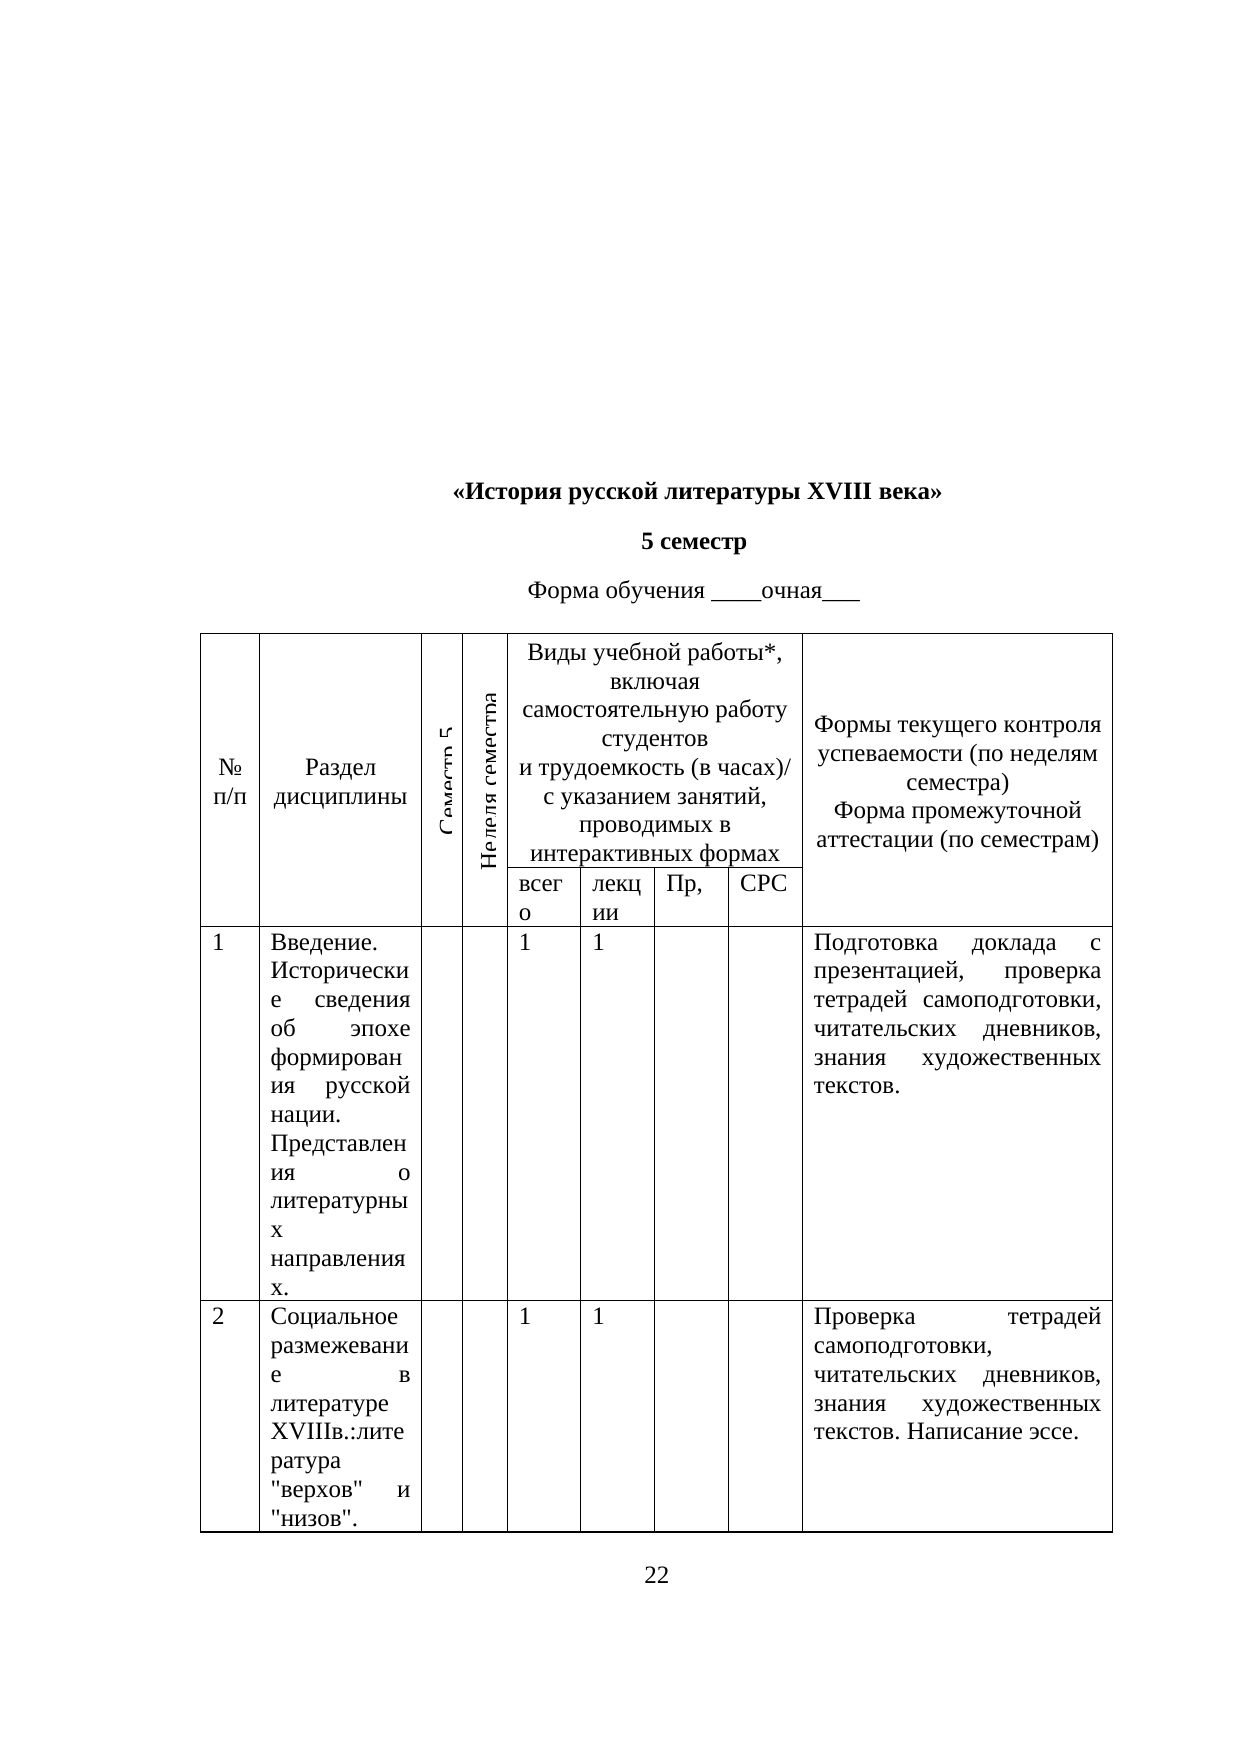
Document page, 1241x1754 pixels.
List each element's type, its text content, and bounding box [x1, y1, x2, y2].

table_cell [655, 927, 728, 1300]
text «История русской литературы XVIII века» [177, 476, 1136, 505]
table_cell [655, 1301, 728, 1531]
table_cell 2 [201, 1301, 259, 1531]
text Форма обучения ____очная___ [251, 576, 1136, 604]
table_cell [463, 927, 507, 1300]
table_cell Подготовка доклада с презентацией, проверка тетрадей самоподготовки, читательских дневников, знания художественных текстов. [803, 927, 1112, 1300]
table_cell Введение. Исторические сведения об эпохе формирования русской нации. Представления о литературных направлениях. [260, 927, 421, 1300]
table_cell Пр, [655, 868, 728, 926]
table_cell [729, 1301, 802, 1531]
table_cell [729, 927, 802, 1300]
table_header Семестр 5 [422, 634, 462, 926]
table_cell [463, 1301, 507, 1531]
table_cell лекции [581, 868, 654, 926]
table_header Раздел дисциплины [260, 634, 421, 926]
table_cell Проверка тетрадей самоподготовки, читательских дневников, знания художественных текстов. Написание эссе. [803, 1301, 1112, 1531]
table_cell 1 [508, 1301, 580, 1531]
table_cell [422, 1301, 462, 1531]
table_header Формы текущего контроля успеваемости (по неделям семестра) Форма промежуточной аттестации (по семестрам) [803, 634, 1112, 926]
table_cell 1 [508, 927, 580, 1300]
table_header № п/п [201, 634, 259, 926]
table_cell 1 [581, 927, 654, 1300]
text 5 семестр [177, 526, 1136, 554]
table_cell 1 [581, 1301, 654, 1531]
table_cell Социальное размежевание в литературе XVIIIв.:литература "верхов" и "низов". [260, 1301, 421, 1531]
table_cell СРС [729, 868, 802, 926]
table_cell [422, 927, 462, 1300]
table_header Неделя семестра [463, 634, 507, 926]
table_cell всего [508, 868, 580, 926]
table_header Виды учебной работы*, включая самостоятельную работу студентов и трудоемкость (в часах)/ с указанием занятий, проводимых в интерактивных формах [508, 634, 802, 867]
table_cell 1 [201, 927, 259, 1300]
